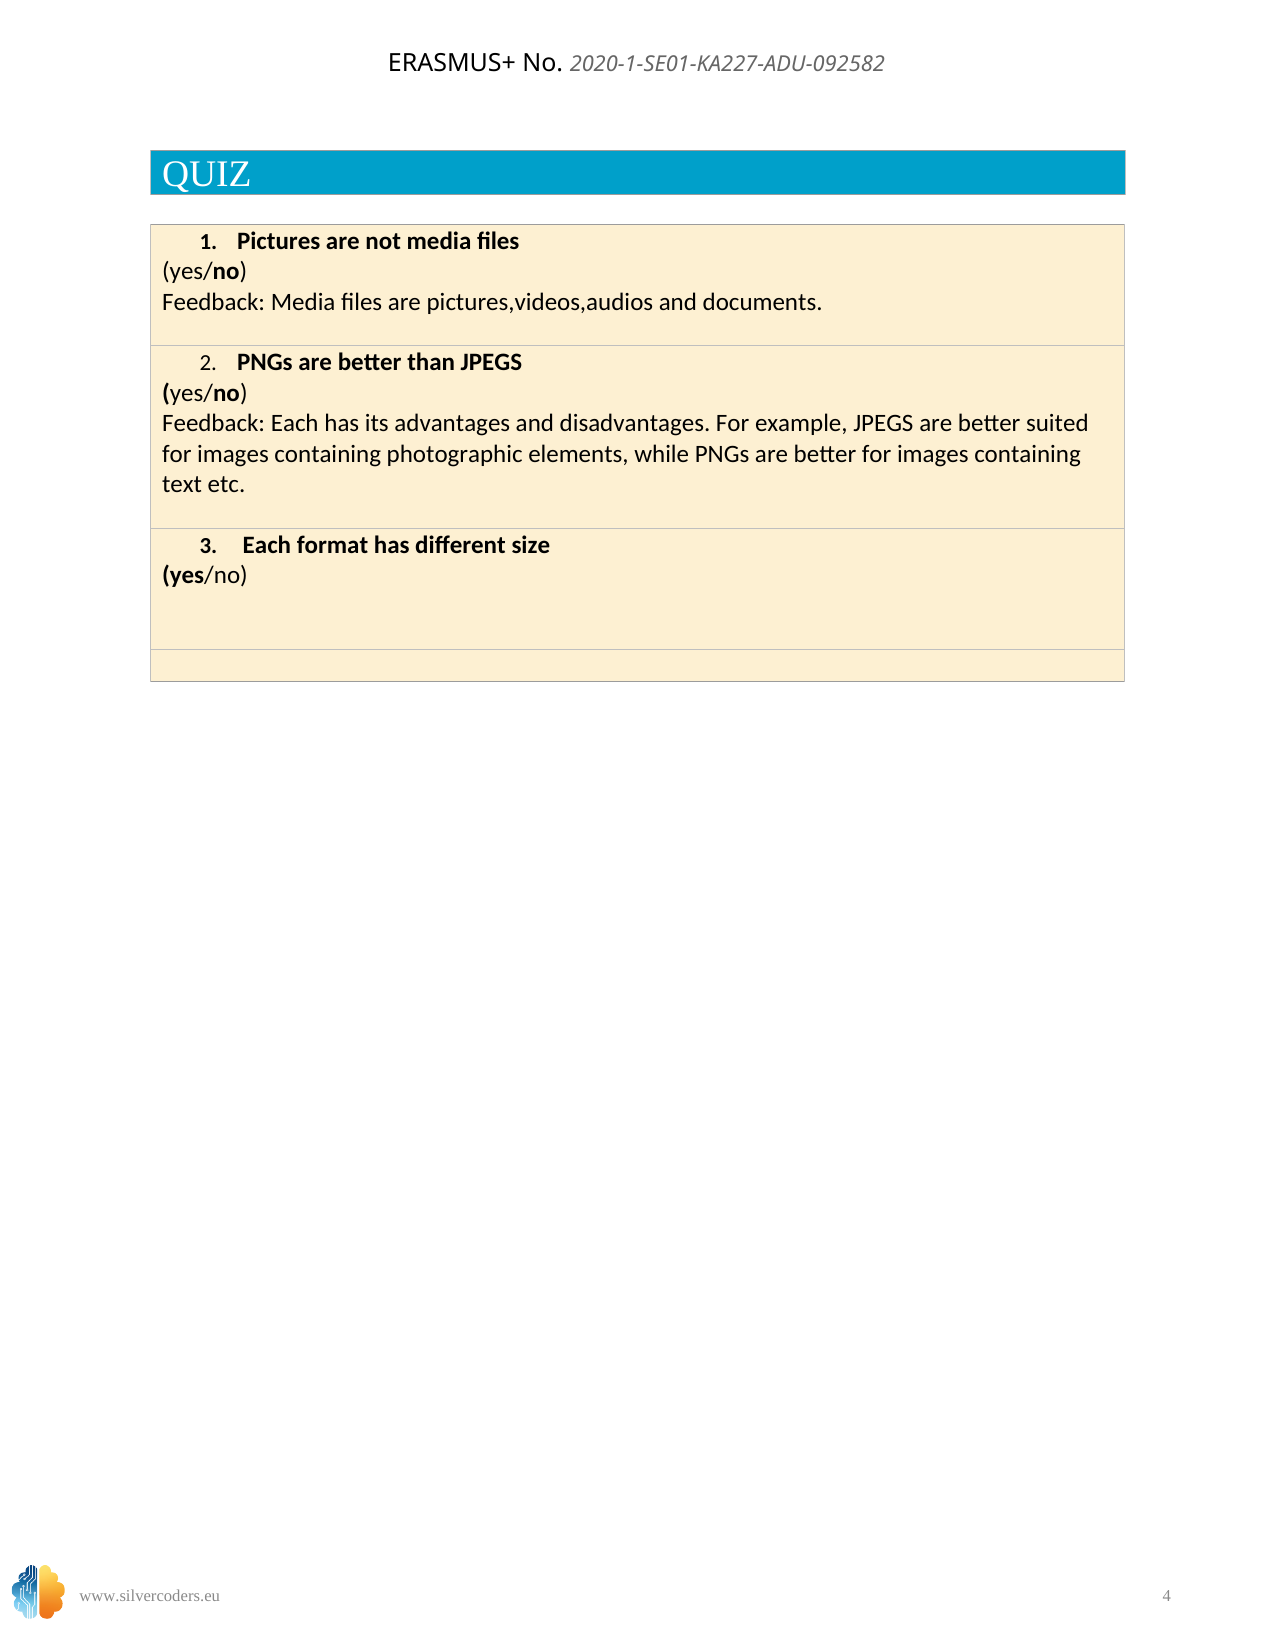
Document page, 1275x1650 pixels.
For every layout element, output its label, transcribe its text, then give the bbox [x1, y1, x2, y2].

table_header QUIZ [151, 151, 1125, 194]
table_cell PNGs are better than JPEGS (yes/no) Feedback: Each has its advantages and disadvantages. For example, JPEGS are better suited for images containing photographic elements, while PNGs are better for images containing text etc. [151, 346, 1124, 528]
table_header Pictures are not media files (yes/no) Feedback: Media files are pictures,videos,audios and documents. [151, 225, 1124, 345]
picture [11, 1565, 65, 1619]
table_cell [151, 650, 1124, 681]
table_cell Each format has different size (yes/no) [151, 529, 1124, 649]
